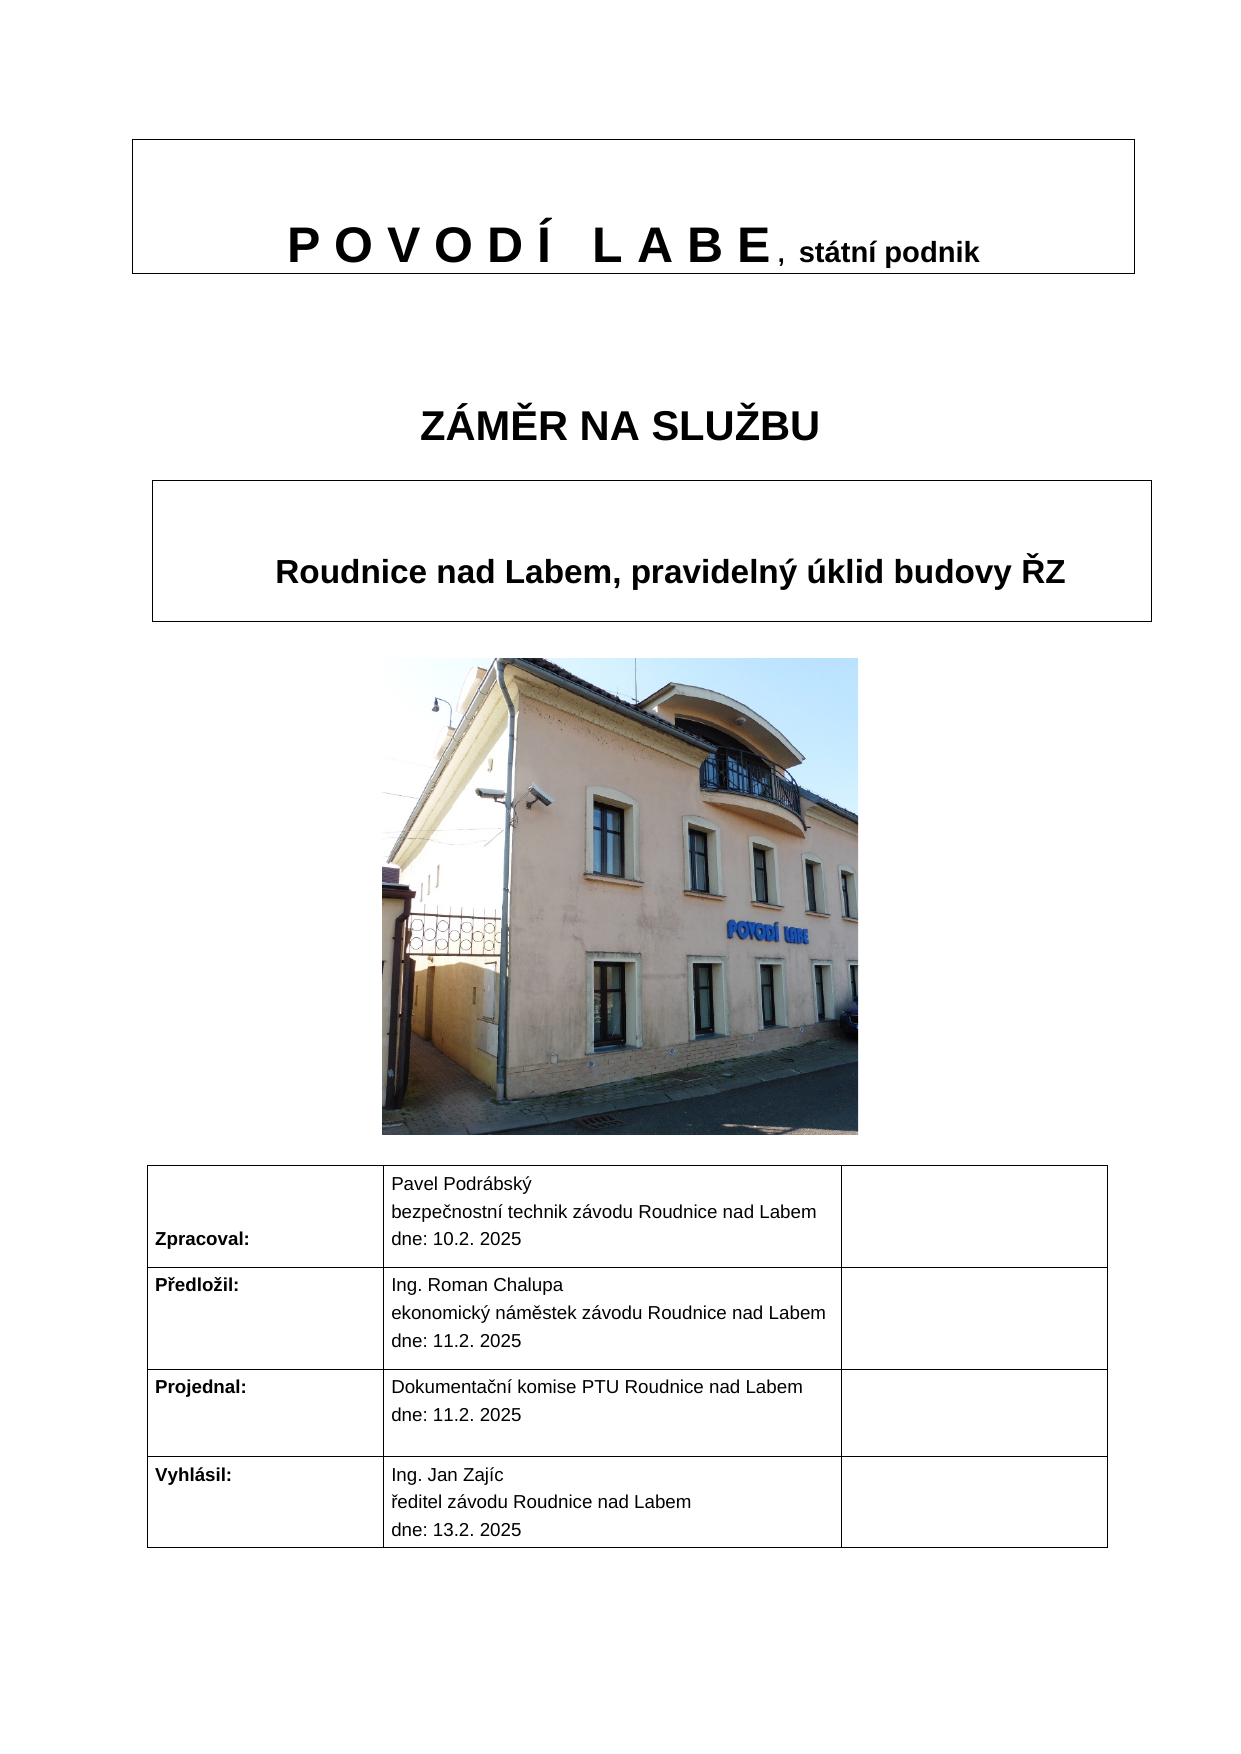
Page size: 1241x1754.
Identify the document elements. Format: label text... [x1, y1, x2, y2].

text ZÁMĚR NA SLUŽBU [148, 402, 1093, 450]
table_cell [842, 1457, 1107, 1547]
table_header [842, 1166, 1107, 1267]
table_cell Ing. Jan Zajíc ředitel závodu Roudnice nad Labem dne: 13.2. 2025 [384, 1457, 841, 1547]
table_header Zpracoval: [148, 1166, 383, 1267]
table_header P O V O D Í L A B E , státní podnik [133, 140, 1134, 273]
table_cell [842, 1268, 1107, 1368]
table_header Pavel Podrábský bezpečnostní technik závodu Roudnice nad Labem dne: 10.2. 2025 [384, 1166, 841, 1267]
table_cell Dokumentační komise PTU Roudnice nad Labem dne: 11.2. 2025 [384, 1370, 841, 1456]
table_cell Projednal: [148, 1370, 383, 1456]
table_cell [842, 1370, 1107, 1456]
table_cell Ing. Roman Chalupa ekonomický náměstek závodu Roudnice nad Labem dne: 11.2. 2025 [384, 1268, 841, 1368]
table_cell Vyhlásil: [148, 1457, 383, 1547]
table_header Roudnice nad Labem, pravidelný úklid budovy ŘZ [153, 481, 1151, 621]
picture [382, 658, 859, 1135]
table_cell Předložil: [148, 1268, 383, 1368]
